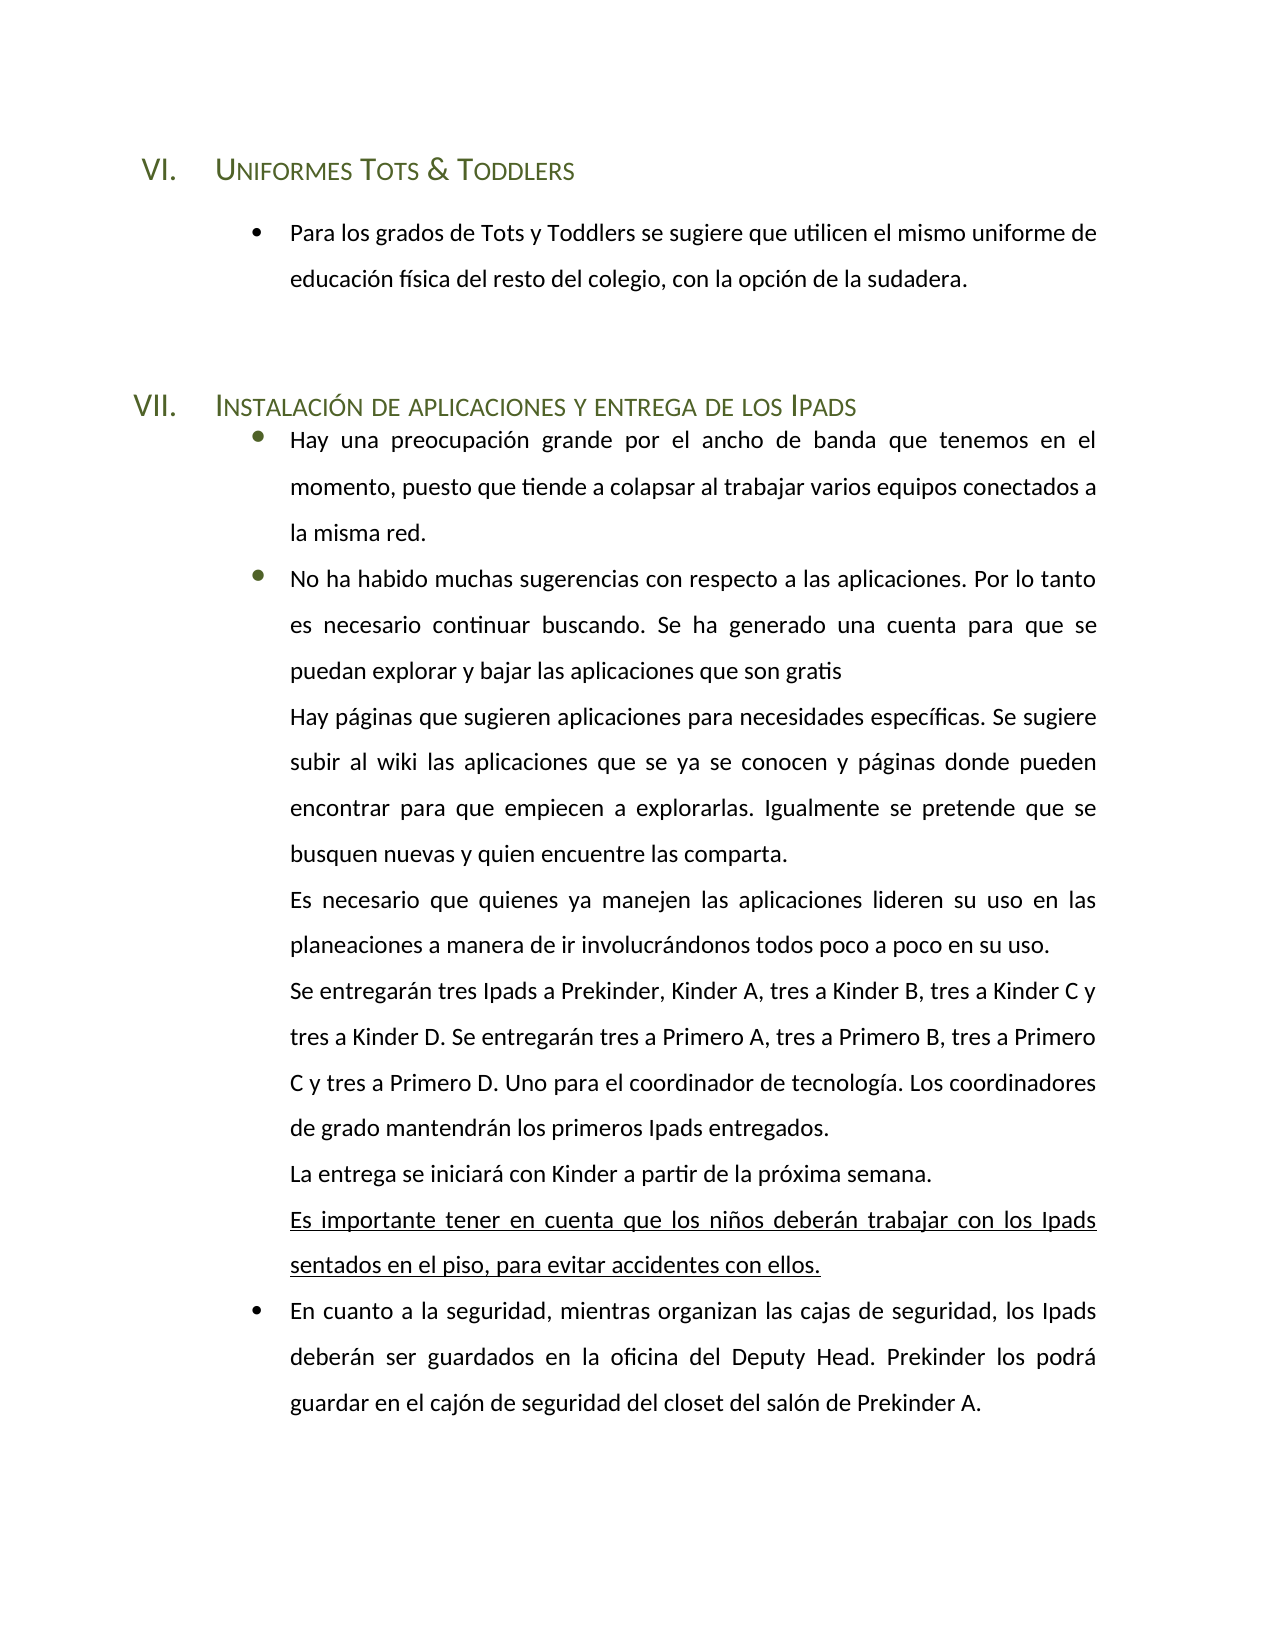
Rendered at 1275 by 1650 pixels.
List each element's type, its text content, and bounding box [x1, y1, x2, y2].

text La entrega se iniciará con Kinder a partir de la próxima semana. [290, 1158, 1098, 1189]
list Para los grados de Tots y Toddlers se sugiere que utilicen el mismo uniforme de educación física del resto del colegio, con la opción de la sudadera. [252, 217, 1098, 294]
text Hay páginas que sugieren aplicaciones para necesidades específicas. Se sugiere subir al wiki las aplicaciones que se ya se conocen y páginas donde pueden encontrar para que empiecen a explorarlas. Igualmente se pretende que se busquen nuevas y quien encuentre las comparta. [290, 701, 1098, 868]
text Es importante tener en cuenta que los niños deberán trabajar con los Ipads sentados en el piso, para evitar accidentes con ellos. [290, 1204, 1098, 1280]
text Se entregarán tres Ipads a Prekinder, Kinder A, tres a Kinder B, tres a Kinder C y tres a Kinder D. Se entregarán tres a Primero A, tres a Primero B, tres a Primero C y tres a Primero D. Uno para el coordinador de tecnología. Los coordinadores de grado mantendrán los primeros Ipads entregados. [290, 975, 1098, 1143]
list En cuanto a la seguridad, mientras organizan las cajas de seguridad, los Ipads deberán ser guardados en la oficina del Deputy Head. Prekinder los podrá guardar en el cajón de seguridad del closet del salón de Prekinder A. [252, 1295, 1098, 1417]
list No ha habido muchas sugerencias con respecto a las aplicaciones. Por lo tanto es necesario continuar buscando. Se ha generado una cuenta para que se puedan explorar y bajar las aplicaciones que son gratis [252, 563, 1098, 686]
list Hay una preocupación grande por el ancho de banda que tenemos en el momento, puesto que tiende a colapsar al trabajar varios equipos conectados a la misma red. [252, 424, 1098, 547]
text Es necesario que quienes ya manejen las aplicaciones lideren su uso en las planeaciones a manera de ir involucrándonos todos poco a poco en su uso. [290, 884, 1098, 960]
list Uniformes Tots & Toddlers [177, 148, 1098, 188]
list Instalación de aplicaciones y entrega de los Ipads [177, 384, 1098, 424]
